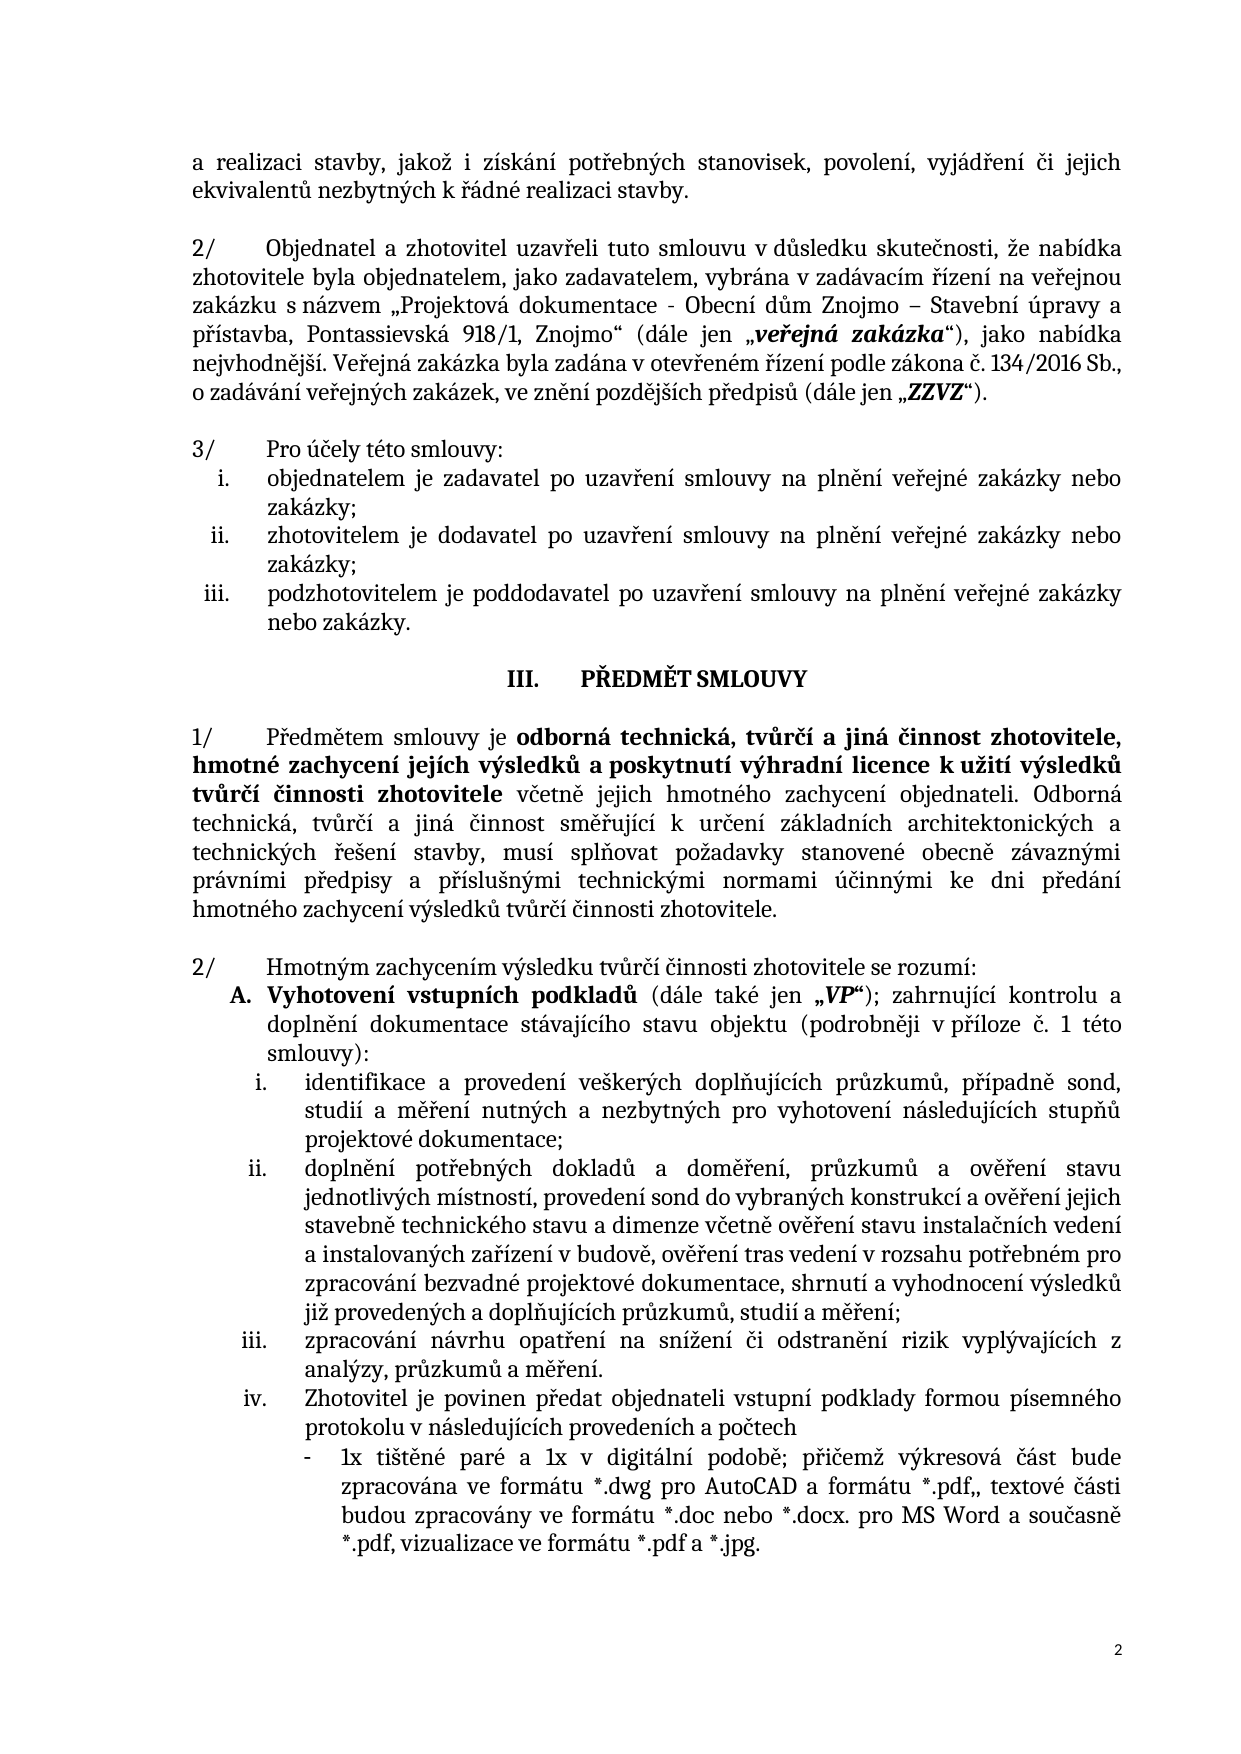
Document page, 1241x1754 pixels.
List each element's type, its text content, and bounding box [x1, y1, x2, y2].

list zpracování návrhu opatření na snížení či odstranění rizik vyplývajících z analýzy, průzkumů a měření. [267, 1326, 1122, 1384]
text 1/ Předmětem smlouvy je odborná technická, tvůrčí a jiná činnost zhotovitele, hmotné zachycení jejích výsledků a poskytnutí výhradní licence k užití výsledků tvůrčí činnosti zhotovitele včetně jejich hmotného zachycení objednateli. Odborná technická, tvůrčí a jiná činnost směřující k určení základních architektonických a technických řešení stavby, musí splňovat požadavky stanovené obecně závaznými právními předpisy a příslušnými technickými normami účinnými ke dni předání hmotného zachycení výsledků tvůrčí činnosti zhotovitele. [192, 723, 1122, 924]
list objednatelem je zadavatel po uzavření smlouvy na plnění veřejné zakázky nebo zakázky; [229, 464, 1122, 521]
list podzhotovitelem je poddodavatel po uzavření smlouvy na plnění veřejné zakázky nebo zakázky. [229, 579, 1122, 636]
list 1x tištěné paré a 1x v digitální podobě; přičemž výkresová část bude zpracována ve formátu *.dwg pro AutoCAD a formátu *.pdf,, textové části budou zpracovány ve formátu *.doc nebo *.docx. pro MS Word a současně *.pdf, vizualizace ve formátu *.pdf a *.jpg. [303, 1441, 1122, 1558]
text 2/ Hmotným zachycením výsledku tvůrčí činnosti zhotovitele se rozumí: [192, 953, 1122, 981]
list zhotovitelem je dodavatel po uzavření smlouvy na plnění veřejné zakázky nebo zakázky; [229, 521, 1122, 579]
list identifikace a provedení veškerých doplňujících průzkumů, případně sond, studií a měření nutných a nezbytných pro vyhotovení následujících stupňů projektové dokumentace; [267, 1068, 1122, 1154]
list doplnění potřebných dokladů a doměření, průzkumů a ověření stavu jednotlivých místností, provedení sond do vybraných konstrukcí a ověření jejich stavebně technického stavu a dimenze včetně ověření stavu instalačních vedení a instalovaných zařízení v budově, ověření tras vedení v rozsahu potřebném pro zpracování bezvadné projektové dokumentace, shrnutí a vyhodnocení výsledků již provedených a doplňujících průzkumů, studií a měření; [267, 1154, 1122, 1326]
text III. PŘEDMĚT SMLOUVY [192, 665, 1122, 694]
list Vyhotovení vstupních podkladů (dále také jen „VP“); zahrnující kontrolu a doplnění dokumentace stávajícího stavu objektu (podrobněji v příloze č. 1 této smlouvy): [229, 981, 1122, 1068]
text 2/ Objednatel a zhotovitel uzavřeli tuto smlouvu v důsledku skutečnosti, že nabídka zhotovitele byla objednatelem, jako zadavatelem, vybrána v zadávacím řízení na veřejnou zakázku s názvem „Projektová dokumentace - Obecní dům Znojmo – Stavební úpravy a přístavba, Pontassievská 918/1, Znojmo“ (dále jen „veřejná zakázka“), jako nabídka nejvhodnější. Veřejná zakázka byla zadána v otevřeném řízení podle zákona č. 134/2016 Sb., o zadávání veřejných zakázek, ve znění pozdějších předpisů (dále jen „ZZVZ“). [192, 234, 1122, 406]
text 3/ Pro účely této smlouvy: [192, 435, 1122, 464]
list Zhotovitel je povinen předat objednateli vstupní podklady formou písemného protokolu v následujících provedeních a počtech [267, 1384, 1122, 1441]
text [192, 148, 1122, 205]
